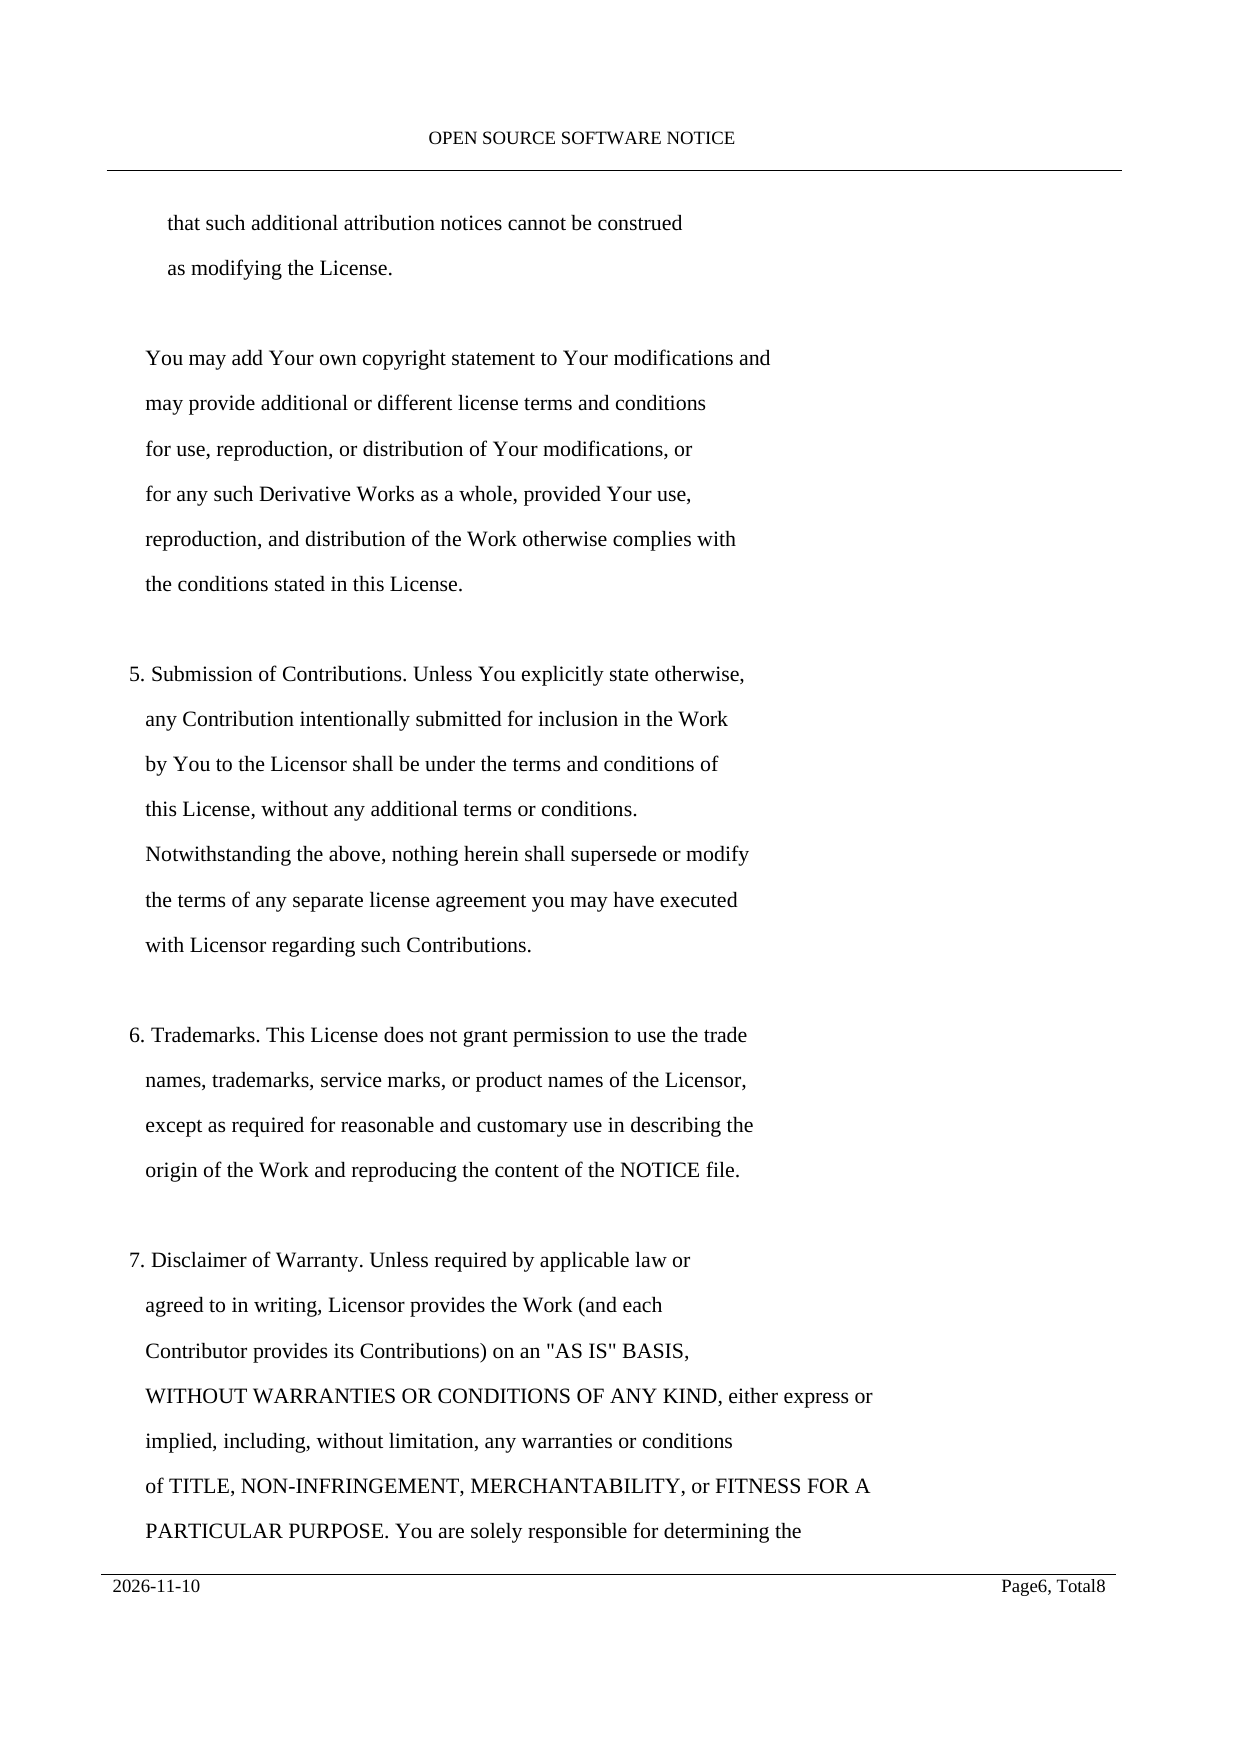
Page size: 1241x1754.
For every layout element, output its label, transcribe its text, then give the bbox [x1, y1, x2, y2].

text origin of the Work and reproducing the content of the NOTICE file. [112, 1153, 1128, 1186]
text for use, reproduction, or distribution of Your modifications, or [112, 432, 1128, 464]
text 6. Trademarks. This License does not grant permission to use the trade [112, 1018, 1128, 1051]
text 5. Submission of Contributions. Unless You explicitly state otherwise, [112, 657, 1128, 690]
text reproduction, and distribution of the Work otherwise complies with [112, 522, 1128, 554]
text names, trademarks, service marks, or product names of the Licensor, [112, 1063, 1128, 1096]
text the conditions stated in this License. [112, 567, 1128, 600]
text that such additional attribution notices cannot be construed [112, 206, 1128, 239]
text WITHOUT WARRANTIES OR CONDITIONS OF ANY KIND, either express or [112, 1379, 1128, 1412]
text for any such Derivative Works as a whole, provided Your use, [112, 477, 1128, 509]
text implied, including, without limitation, any warranties or conditions [112, 1424, 1128, 1457]
text except as required for reasonable and customary use in describing the [112, 1108, 1128, 1141]
text agreed to in writing, Licensor provides the Work (and each [112, 1289, 1128, 1321]
text the terms of any separate license agreement you may have executed [112, 883, 1128, 915]
text PARTICULAR PURPOSE. You are solely responsible for determining the [112, 1514, 1128, 1547]
text by You to the Licensor shall be under the terms and conditions of [112, 748, 1128, 780]
text You may add Your own copyright statement to Your modifications and [112, 342, 1128, 374]
text with Licensor regarding such Contributions. [112, 928, 1128, 961]
text Contributor provides its Contributions) on an "AS IS" BASIS, [112, 1334, 1128, 1366]
text 7. Disclaimer of Warranty. Unless required by applicable law or [112, 1244, 1128, 1276]
text as modifying the License. [112, 251, 1128, 284]
text this License, without any additional terms or conditions. [112, 793, 1128, 825]
text Notwithstanding the above, nothing herein shall supersede or modify [112, 838, 1128, 870]
text may provide additional or different license terms and conditions [112, 387, 1128, 419]
text of TITLE, NON-INFRINGEMENT, MERCHANTABILITY, or FITNESS FOR A [112, 1469, 1128, 1502]
text any Contribution intentionally submitted for inclusion in the Work [112, 702, 1128, 735]
